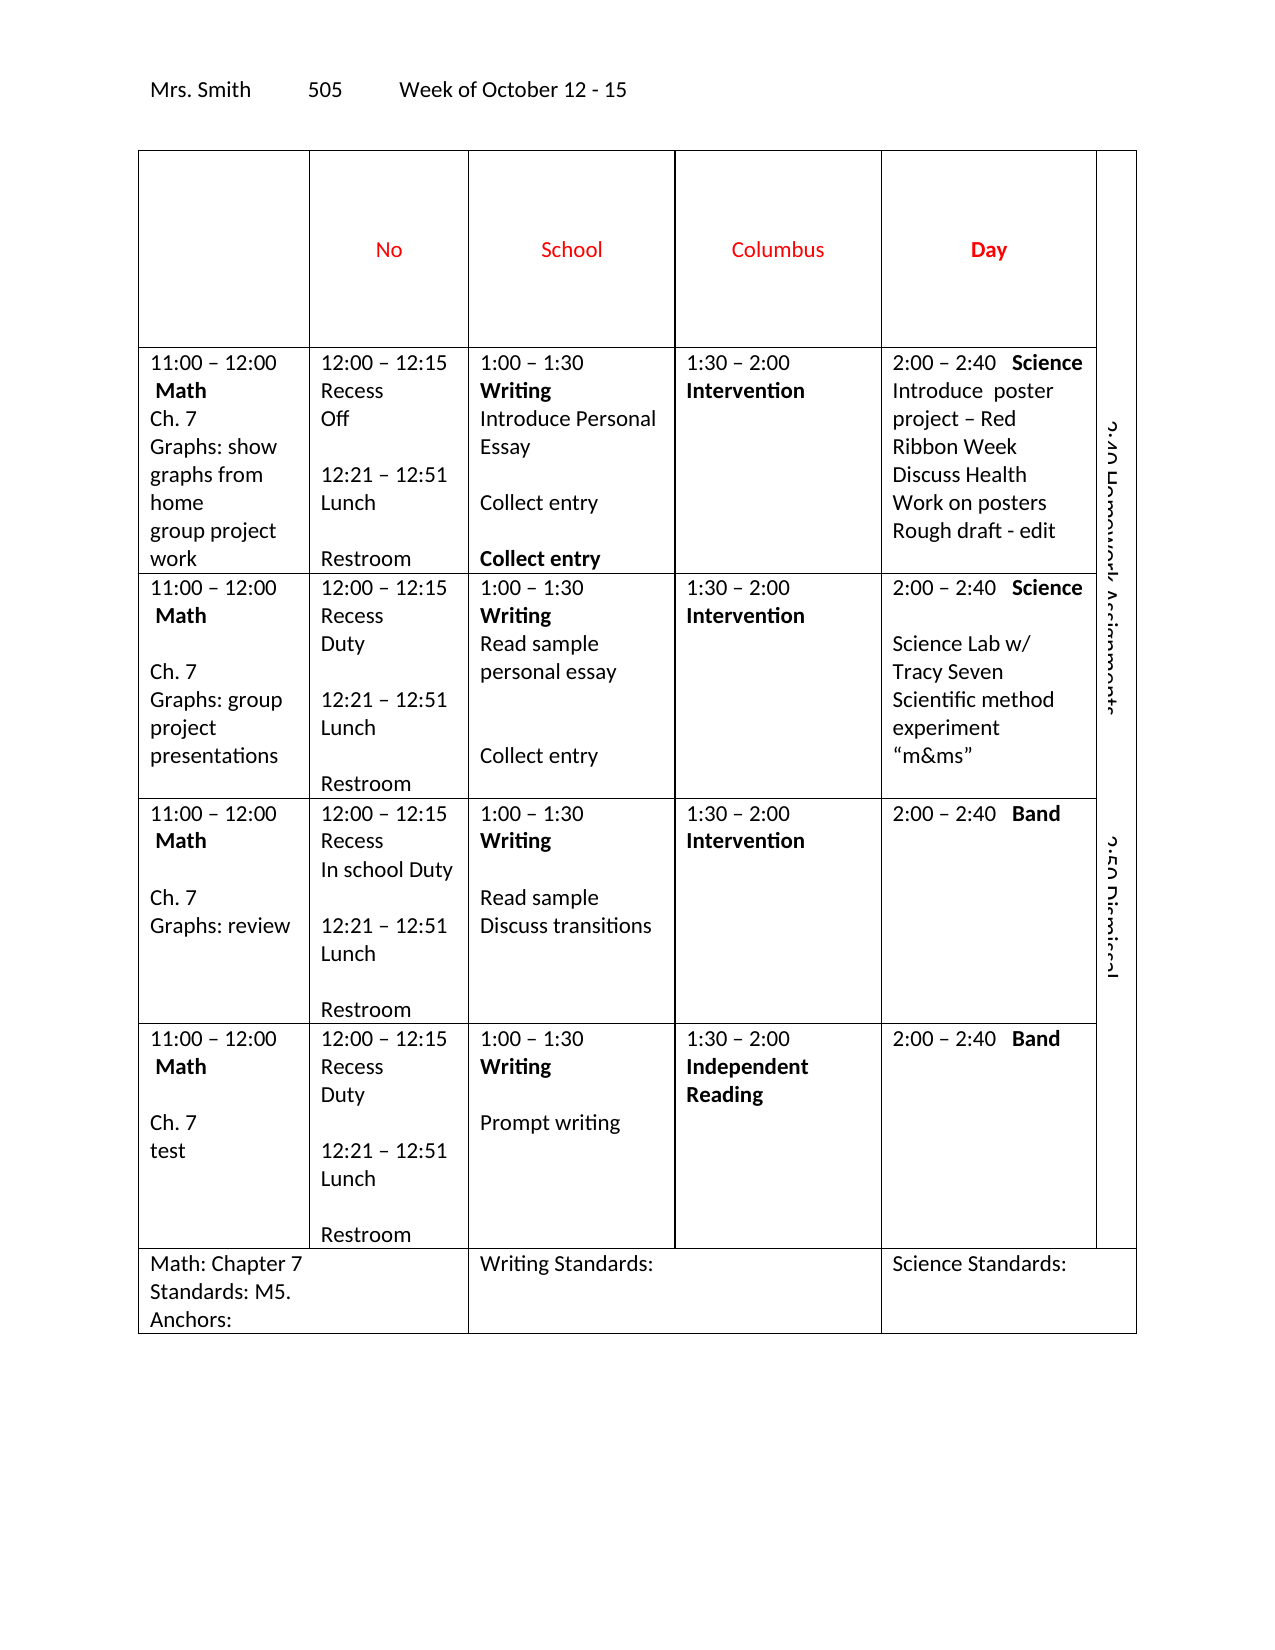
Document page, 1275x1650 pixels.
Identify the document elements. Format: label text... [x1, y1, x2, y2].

table_cell 2:00 – 2:40 Science Introduce poster project – Red Ribbon Week Discuss Health Work on posters Rough draft - edit [882, 348, 1096, 572]
table_cell 2:00 – 2:40 Band [882, 1024, 1096, 1248]
table_cell 2:00 – 2:40 Band [882, 799, 1096, 1023]
table_header Day [882, 151, 1096, 347]
table_cell Math: Chapter 7 Standards: M5. Anchors: [139, 1249, 468, 1333]
table_cell 11:00 – 12:00 Math Ch. 7 test [139, 1024, 309, 1248]
table_header 2:40 Homework Assignments 2:50 Dismissal [1097, 151, 1136, 1248]
table_cell 1:00 – 1:30 Writing Read sample personal essay Collect entry [469, 574, 674, 798]
table_cell 1:30 – 2:00 Intervention [676, 348, 881, 572]
table_cell 12:00 – 12:15 Recess In school Duty 12:21 – 12:51 Lunch Restroom [310, 799, 468, 1023]
table_header [139, 151, 309, 347]
table_cell 11:00 – 12:00 Math Ch. 7 Graphs: show graphs from home group project work [139, 348, 309, 572]
table_cell 11:00 – 12:00 Math Ch. 7 Graphs: review [139, 799, 309, 1023]
table_cell 1:30 – 2:00 Independent Reading [676, 1024, 881, 1248]
table_cell 1:00 – 1:30 Writing Read sample Discuss transitions [469, 799, 674, 1023]
table_cell 1:00 – 1:30 Writing Prompt writing [469, 1024, 674, 1248]
table_cell 2:00 – 2:40 Science Science Lab w/ Tracy Seven Scientific method experiment “m&ms” [882, 574, 1096, 798]
table_cell 11:00 – 12:00 Math Ch. 7 Graphs: group project presentations [139, 574, 309, 798]
table_cell 12:00 – 12:15 Recess Duty 12:21 – 12:51 Lunch Restroom [310, 574, 468, 798]
table_header Columbus [676, 151, 881, 347]
table_cell 1:00 – 1:30 Writing Introduce Personal Essay Collect entry Collect entry [469, 348, 674, 572]
table_cell Science Standards: [882, 1249, 1136, 1333]
table_cell 12:00 – 12:15 Recess Off 12:21 – 12:51 Lunch Restroom [310, 348, 468, 572]
table_cell Writing Standards: [469, 1249, 881, 1333]
table_cell 12:00 – 12:15 Recess Duty 12:21 – 12:51 Lunch Restroom [310, 1024, 468, 1248]
table_cell 1:30 – 2:00 Intervention [676, 574, 881, 798]
table_cell 1:30 – 2:00 Intervention [676, 799, 881, 1023]
table_header School [469, 151, 674, 347]
table_header No [310, 151, 468, 347]
